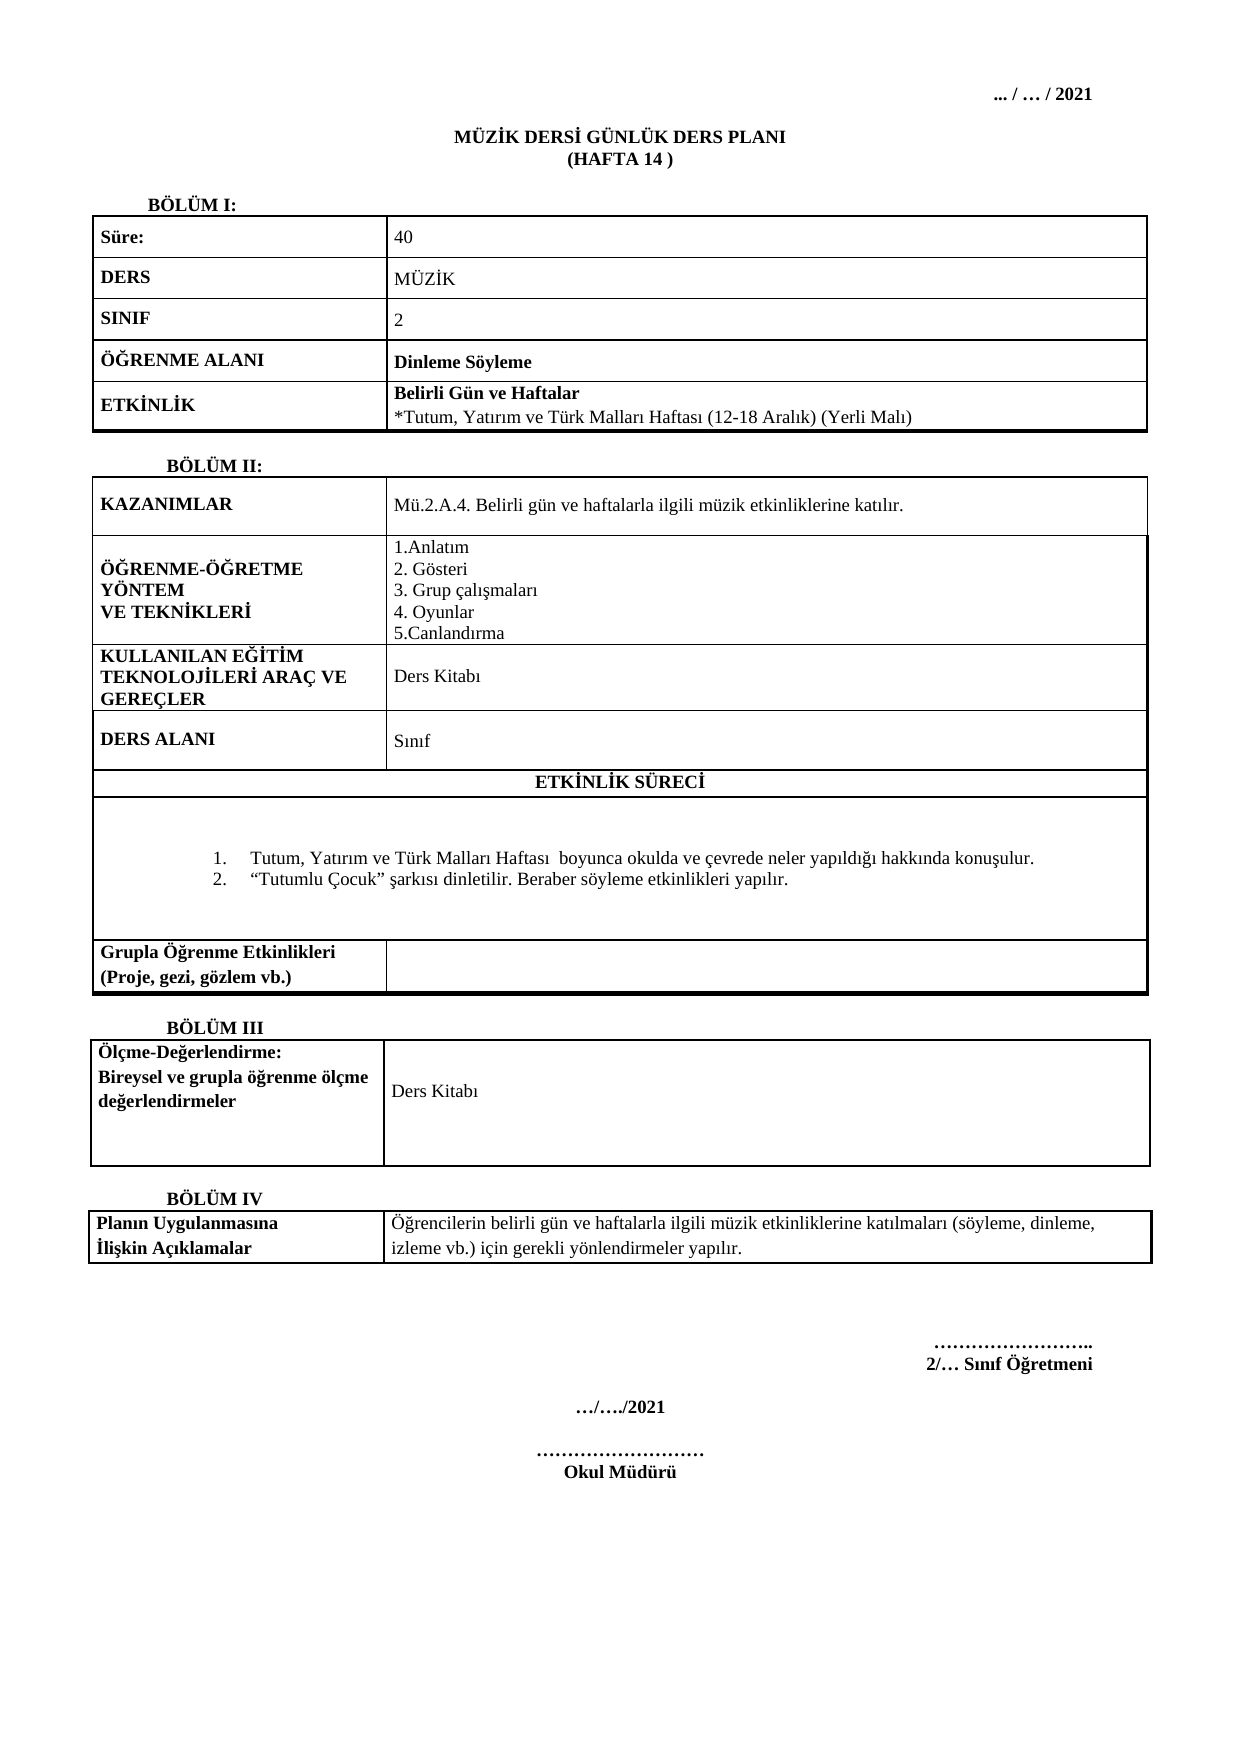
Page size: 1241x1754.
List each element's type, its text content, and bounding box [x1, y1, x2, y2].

table_cell SINIF [94, 299, 386, 339]
table_cell MÜZİK [388, 258, 1146, 298]
table_cell Sınıf [387, 711, 1146, 769]
text BÖLÜM II: [148, 455, 1093, 476]
table_cell DERS ALANI [94, 711, 386, 769]
table_cell ÖĞRENME-ÖĞRETME YÖNTEM VE TEKNİKLERİ [93, 536, 386, 644]
table_cell KULLANILAN EĞİTİM TEKNOLOJİLERİ ARAÇ VE GEREÇLER [93, 645, 386, 709]
table_header Öğrencilerin belirli gün ve haftalarla ilgili müzik etkinliklerine katılmaları (söyleme, dinleme, izleme vb.) için gerekli yönlendirmeler yapılır. [385, 1212, 1150, 1262]
text ……………………… [148, 1439, 1093, 1461]
table_header Mü.2.A.4. Belirli gün ve haftalarla ilgili müzik etkinliklerine katılır. [387, 478, 1147, 535]
table_cell DERS [94, 258, 386, 298]
table_cell ETKİNLİK [94, 382, 386, 429]
table_header Planın Uygulanmasına İlişkin Açıklamalar [90, 1212, 383, 1262]
table_cell ÖĞRENME ALANI [94, 341, 386, 381]
text …/…./2021 [148, 1396, 1093, 1417]
table_cell 1.Anlatım 2. Gösteri 3. Grup çalışmaları 4. Oyunlar 5.Canlandırma [387, 536, 1146, 644]
table_header Süre: [94, 217, 386, 256]
text BÖLÜM I: [148, 193, 1093, 215]
text MÜZİK DERSİ GÜNLÜK DERS PLANI [148, 126, 1093, 148]
text Okul Müdürü [148, 1461, 1093, 1482]
table_cell ETKİNLİK SÜRECİ [94, 771, 1146, 796]
table_header KAZANIMLAR [93, 478, 386, 535]
text ... / … / 2021 [148, 83, 1093, 105]
text (HAFTA 14 ) [148, 148, 1093, 169]
table_cell Tutum, Yatırım ve Türk Malları Haftası boyunca okulda ve çevrede neler yapıldığı hakkında konuşulur. “Tutumlu Çocuk” şarkısı dinletilir. Beraber söyleme etkinlikleri yapılır. [94, 798, 1146, 939]
subtitle BÖLÜM IV [148, 1188, 1093, 1210]
table_cell Grupla Öğrenme Etkinlikleri (Proje, gezi, gözlem vb.) [94, 941, 386, 991]
table_cell Dinleme Söyleme [388, 341, 1146, 381]
table_cell Belirli Gün ve Haftalar *Tutum, Yatırım ve Türk Malları Haftası (12-18 Aralık) (Yerli Malı) [388, 382, 1146, 429]
table_header 40 [388, 217, 1146, 256]
subtitle BÖLÜM III [148, 1017, 1093, 1039]
table_cell Ders Kitabı [387, 645, 1146, 709]
text …………………….. [148, 1331, 1093, 1353]
text 2/… Sınıf Öğretmeni [148, 1353, 1093, 1374]
table_cell [387, 941, 1146, 991]
table_cell 2 [388, 299, 1146, 339]
table_header Ders Kitabı [385, 1041, 1149, 1165]
table_header Ölçme-Değerlendirme: Bireysel ve grupla öğrenme ölçme değerlendirmeler [92, 1041, 383, 1165]
